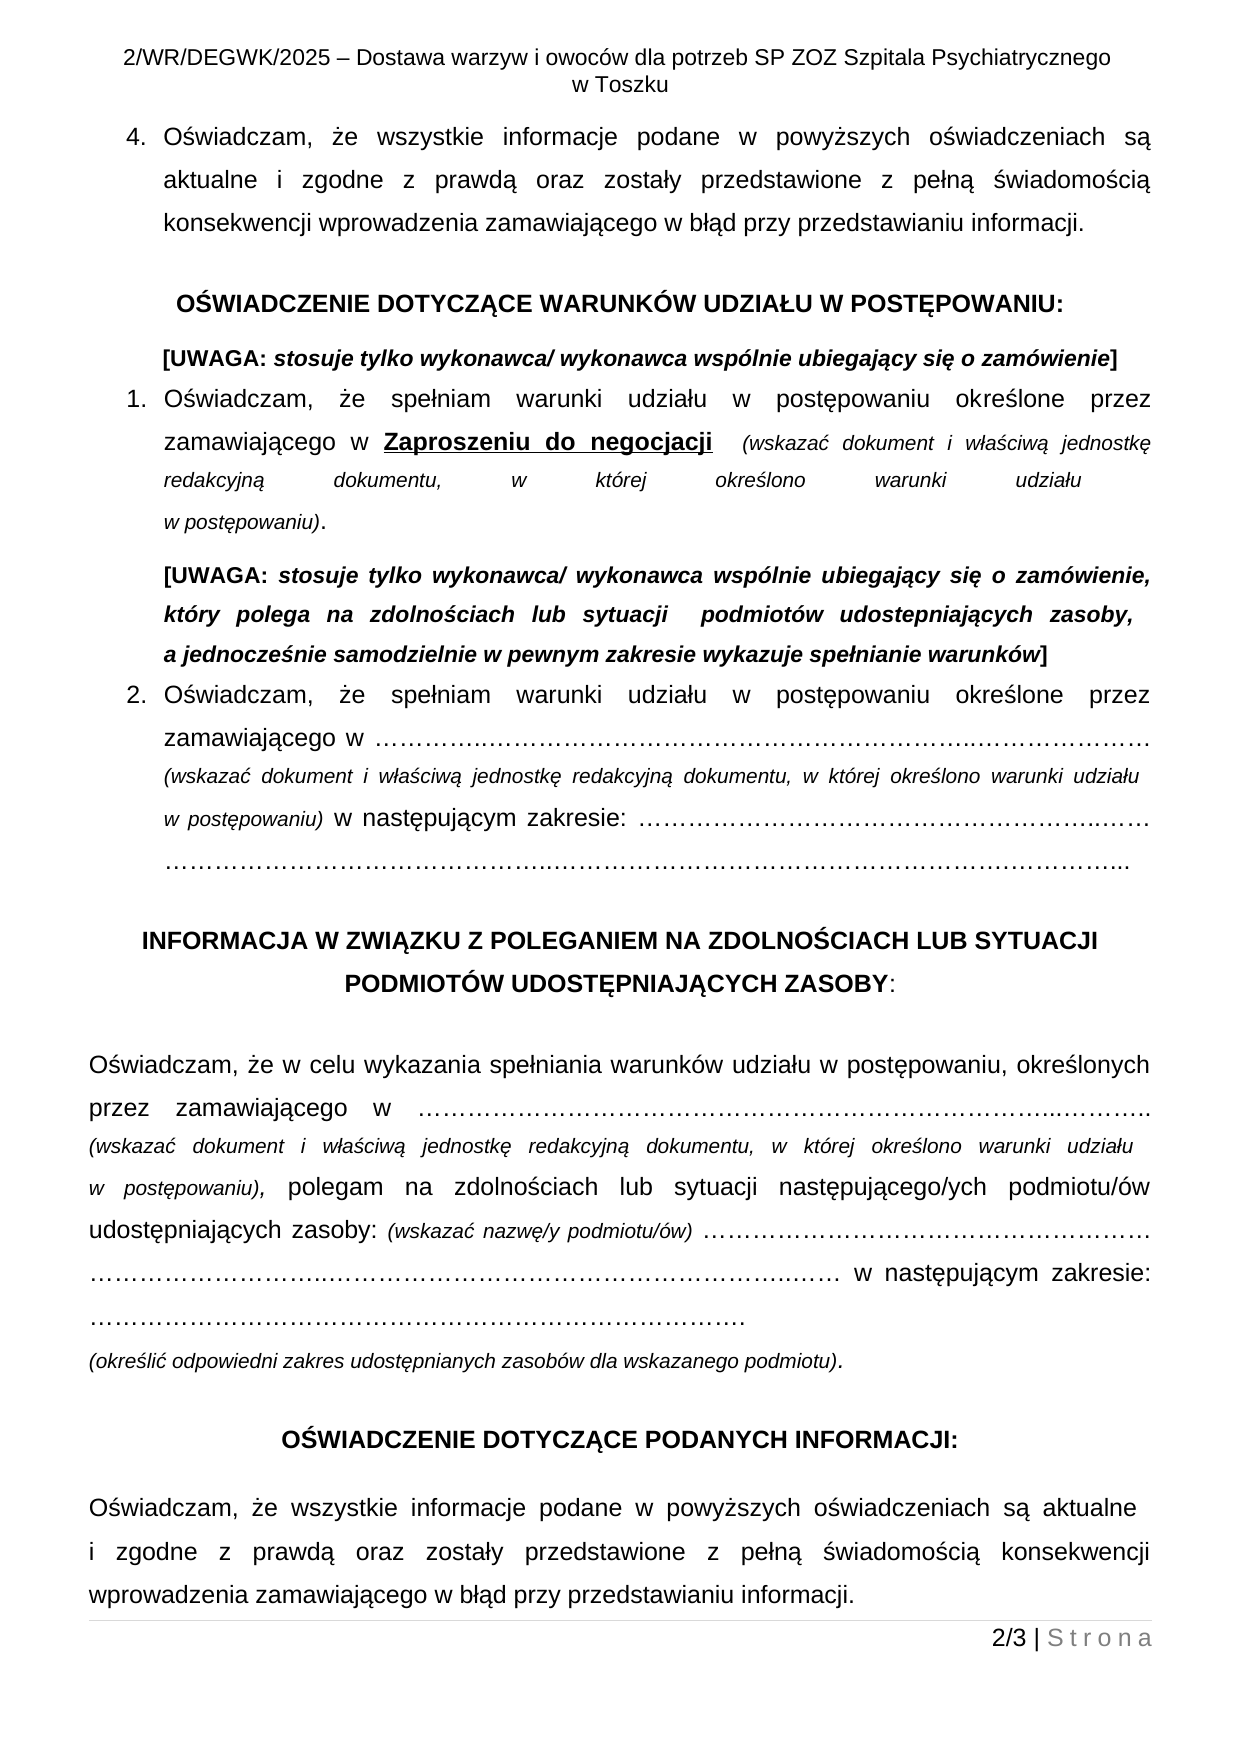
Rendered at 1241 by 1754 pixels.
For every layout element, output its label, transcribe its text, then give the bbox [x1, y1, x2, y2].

text Oświadczam, że wszystkie informacje podane w powyższych oświadczeniach są aktualne i zgodne z prawdą oraz zostały przedstawione z pełną świadomością konsekwencji wprowadzenia zamawiającego w błąd przy przedstawianiu informacji. [89, 1493, 1152, 1608]
list Oświadczam, że wszystkie informacje podane w powyższych oświadczeniach są aktualne i zgodne z prawdą oraz zostały przedstawione z pełną świadomością konsekwencji wprowadzenia zamawiającego w błąd przy przedstawianiu informacji. [126, 122, 1152, 237]
text INFORMACJA W ZWIĄZKU Z POLEGANIEM NA ZDOLNOŚCIACH LUB SYTUACJI PODMIOTÓW UDOSTĘPNIAJĄCYCH ZASOBY: [89, 926, 1152, 998]
list Oświadczam, że spełniam warunki udziału w postępowaniu określone przez zamawiającego w …………..…………………………………………………..………………… (wskazać dokument i właściwą jednostkę redakcyjną dokumentu, w której określono warunki udziału w postępowaniu) w następującym zakresie: ………………………………………………..…… ………………………………………..……………………………………………….…………... [126, 680, 1152, 874]
text OŚWIADCZENIE DOTYCZĄCE WARUNKÓW UDZIAŁU W POSTĘPOWANIU: [89, 289, 1152, 318]
list Oświadczam, że spełniam warunki udziału w postępowaniu określone przez zamawiającego w Zaproszeniu do negocjacji (wskazać dokument i właściwą jednostkę redakcyjną dokumentu, w której określono warunki udziału w postępowaniu). [126, 384, 1152, 535]
text (określić odpowiedni zakres udostępnianych zasobów dla wskazanego podmiotu). [89, 1345, 1152, 1373]
text [UWAGA: stosuje tylko wykonawca/ wykonawca wspólnie ubiegający się o zamówienie, który polega na zdolnościach lub sytuacji podmiotów udostepniających zasoby, a jednocześnie samodzielnie w pewnym zakresie wykazuje spełnianie warunków] [164, 562, 1152, 667]
text Oświadczam, że w celu wykazania spełniania warunków udziału w postępowaniu, określonych przez zamawiającego w …………………………………………………………………...……….. (wskazać dokument i właściwą jednostkę redakcyjną dokumentu, w której określono warunki udziału w postępowaniu), polegam na zdolnościach lub sytuacji następującego/ych podmiotu/ów udostępniających zasoby: (wskazać nazwę/y podmiotu/ów) ……………………………………………… ………………………..………………………………………………..…… w następującym zakresie: ……………………………………………………………………. [89, 1050, 1152, 1330]
text OŚWIADCZENIE DOTYCZĄCE PODANYCH INFORMACJI: [89, 1425, 1152, 1454]
text [UWAGA: stosuje tylko wykonawca/ wykonawca wspólnie ubiegający się o zamówienie] [162, 344, 1152, 371]
